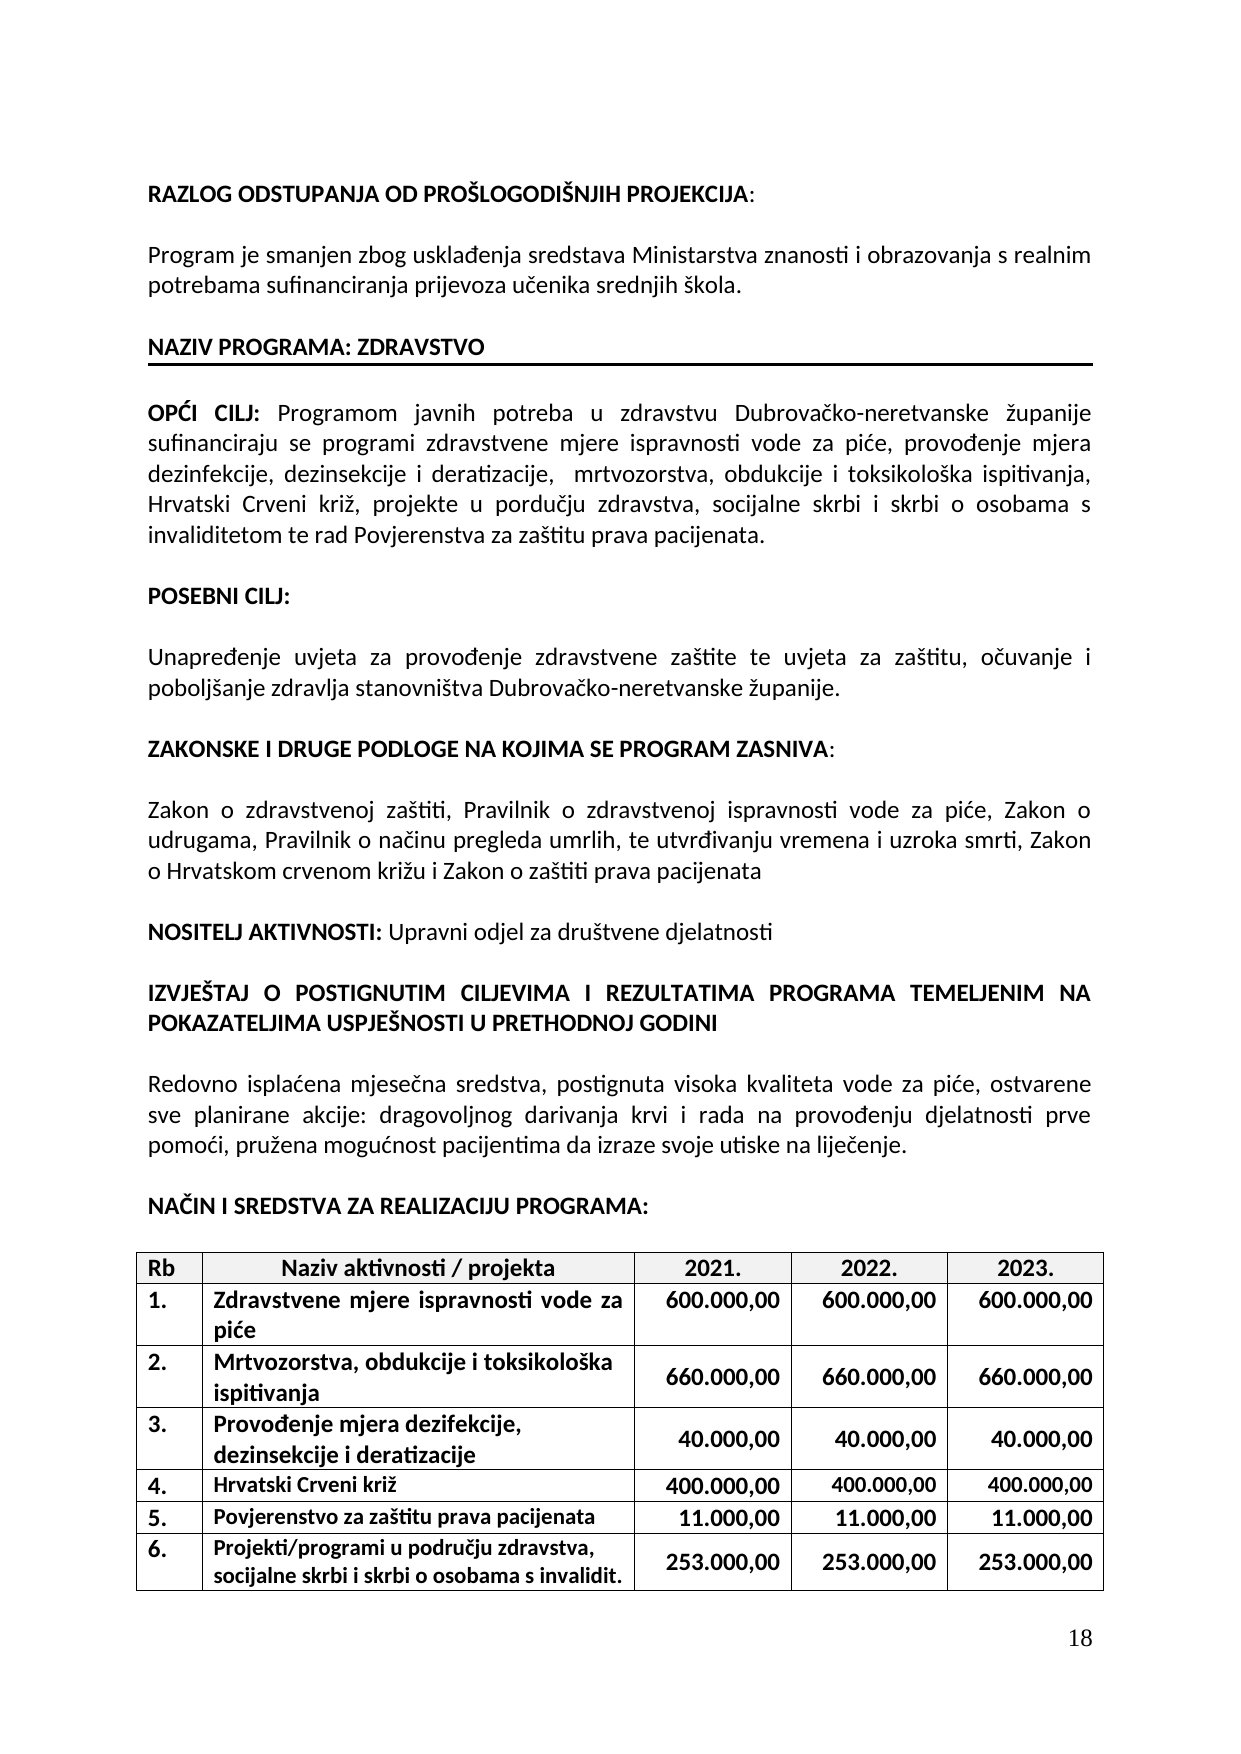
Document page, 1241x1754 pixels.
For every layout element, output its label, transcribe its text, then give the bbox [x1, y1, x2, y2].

text Redovno isplaćena mjesečna sredstva, postignuta visoka kvaliteta vode za piće, ostvarene sve planirane akcije: dragovoljnog darivanja krvi i rada na provođenju djelatnosti prve pomoći, pružena mogućnost pacijentima da izraze svoje utiske na liječenje. [148, 1068, 1093, 1160]
table_cell Projekti/programi u području zdravstva, socijalne skrbi i skrbi o osobama s invalidit. [203, 1534, 634, 1589]
text NAZIV PROGRAMA: ZDRAVSTVO [148, 331, 1093, 363]
text Unapređenje uvjeta za provođenje zdravstvene zaštite te uvjeta za zaštitu, očuvanje i poboljšanje zdravlja stanovništva Dubrovačko-neretvanske županije. [148, 641, 1093, 702]
table_cell 2. [137, 1346, 202, 1407]
table_cell 660.000,00 [948, 1346, 1103, 1407]
text RAZLOG ODSTUPANJA OD PROŠLOGODIŠNJIH PROJEKCIJA: [148, 178, 1093, 209]
text Program je smanjen zbog usklađenja sredstava Ministarstva znanosti i obrazovanja s realnim potrebama sufinanciranja prijevoza učenika srednjih škola. [148, 239, 1093, 300]
table_cell 40.000,00 [948, 1408, 1103, 1469]
table_cell Hrvatski Crveni križ [203, 1470, 634, 1501]
table_cell 11.000,00 [792, 1502, 947, 1532]
table_cell 600.000,00 [948, 1284, 1103, 1345]
table_cell 253.000,00 [948, 1534, 1103, 1589]
table_cell 4. [137, 1470, 202, 1501]
table_cell Povjerenstvo za zaštitu prava pacijenata [203, 1502, 634, 1532]
table_cell 660.000,00 [635, 1346, 791, 1407]
table_header 2021. [635, 1253, 791, 1283]
table_cell 5. [137, 1502, 202, 1532]
text NOSITELJ AKTIVNOSTI: Upravni odjel za društvene djelatnosti [148, 916, 1093, 946]
table_header Rb [137, 1253, 202, 1283]
text ZAKONSKE I DRUGE PODLOGE NA KOJIMA SE PROGRAM ZASNIVA: [148, 733, 1093, 763]
table_header 2022. [792, 1253, 947, 1283]
table_cell 253.000,00 [792, 1534, 947, 1589]
text IZVJEŠTAJ O POSTIGNUTIM CILJEVIMA I REZULTATIMA PROGRAMA TEMELJENIM NA POKAZATELJIMA USPJEŠNOSTI U PRETHODNOJ GODINI [148, 977, 1093, 1038]
table_cell 1. [137, 1284, 202, 1345]
table_cell Provođenje mjera dezifekcije, dezinsekcije i deratizacije [203, 1408, 634, 1469]
table_cell Zdravstvene mjere ispravnosti vode za piće [203, 1284, 634, 1345]
table_cell 400.000,00 [948, 1470, 1103, 1501]
table_cell 3. [137, 1408, 202, 1469]
text POSEBNI CILJ: [148, 580, 1093, 611]
table_cell 253.000,00 [635, 1534, 791, 1589]
table_cell 400.000,00 [635, 1470, 791, 1501]
table_cell 600.000,00 [792, 1284, 947, 1345]
table_cell 660.000,00 [792, 1346, 947, 1407]
table_header Naziv aktivnosti / projekta [203, 1253, 634, 1283]
table_cell 600.000,00 [635, 1284, 791, 1345]
table_header 2023. [948, 1253, 1103, 1283]
table_cell 6. [137, 1534, 202, 1589]
text Zakon o zdravstvenoj zaštiti, Pravilnik o zdravstvenoj ispravnosti vode za piće, Zakon o udrugama, Pravilnik o načinu pregleda umrlih, te utvrđivanju vremena i uzroka smrti, Zakon o Hrvatskom crvenom križu i Zakon o zaštiti prava pacijenata [148, 794, 1093, 885]
table_cell 40.000,00 [635, 1408, 791, 1469]
text NAČIN I SREDSTVA ZA REALIZACIJU PROGRAMA: [148, 1191, 1093, 1221]
table_cell 400.000,00 [792, 1470, 947, 1501]
table_cell 11.000,00 [948, 1502, 1103, 1532]
table_cell 40.000,00 [792, 1408, 947, 1469]
table_cell Mrtvozorstva, obdukcije i toksikološka ispitivanja [203, 1346, 634, 1407]
text OPĆI CILJ: Programom javnih potreba u zdravstvu Dubrovačko-neretvanske županije sufinanciraju se programi zdravstvene mjere ispravnosti vode za piće, provođenje mjera dezinfekcije, dezinsekcije i deratizacije, mrtvozorstva, obdukcije i toksikološka ispitivanja, Hrvatski Crveni križ, projekte u pordučju zdravstva, socijalne skrbi i skrbi o osobama s invaliditetom te rad Povjerenstva za zaštitu prava pacijenata. [148, 397, 1093, 549]
table_cell 11.000,00 [635, 1502, 791, 1532]
